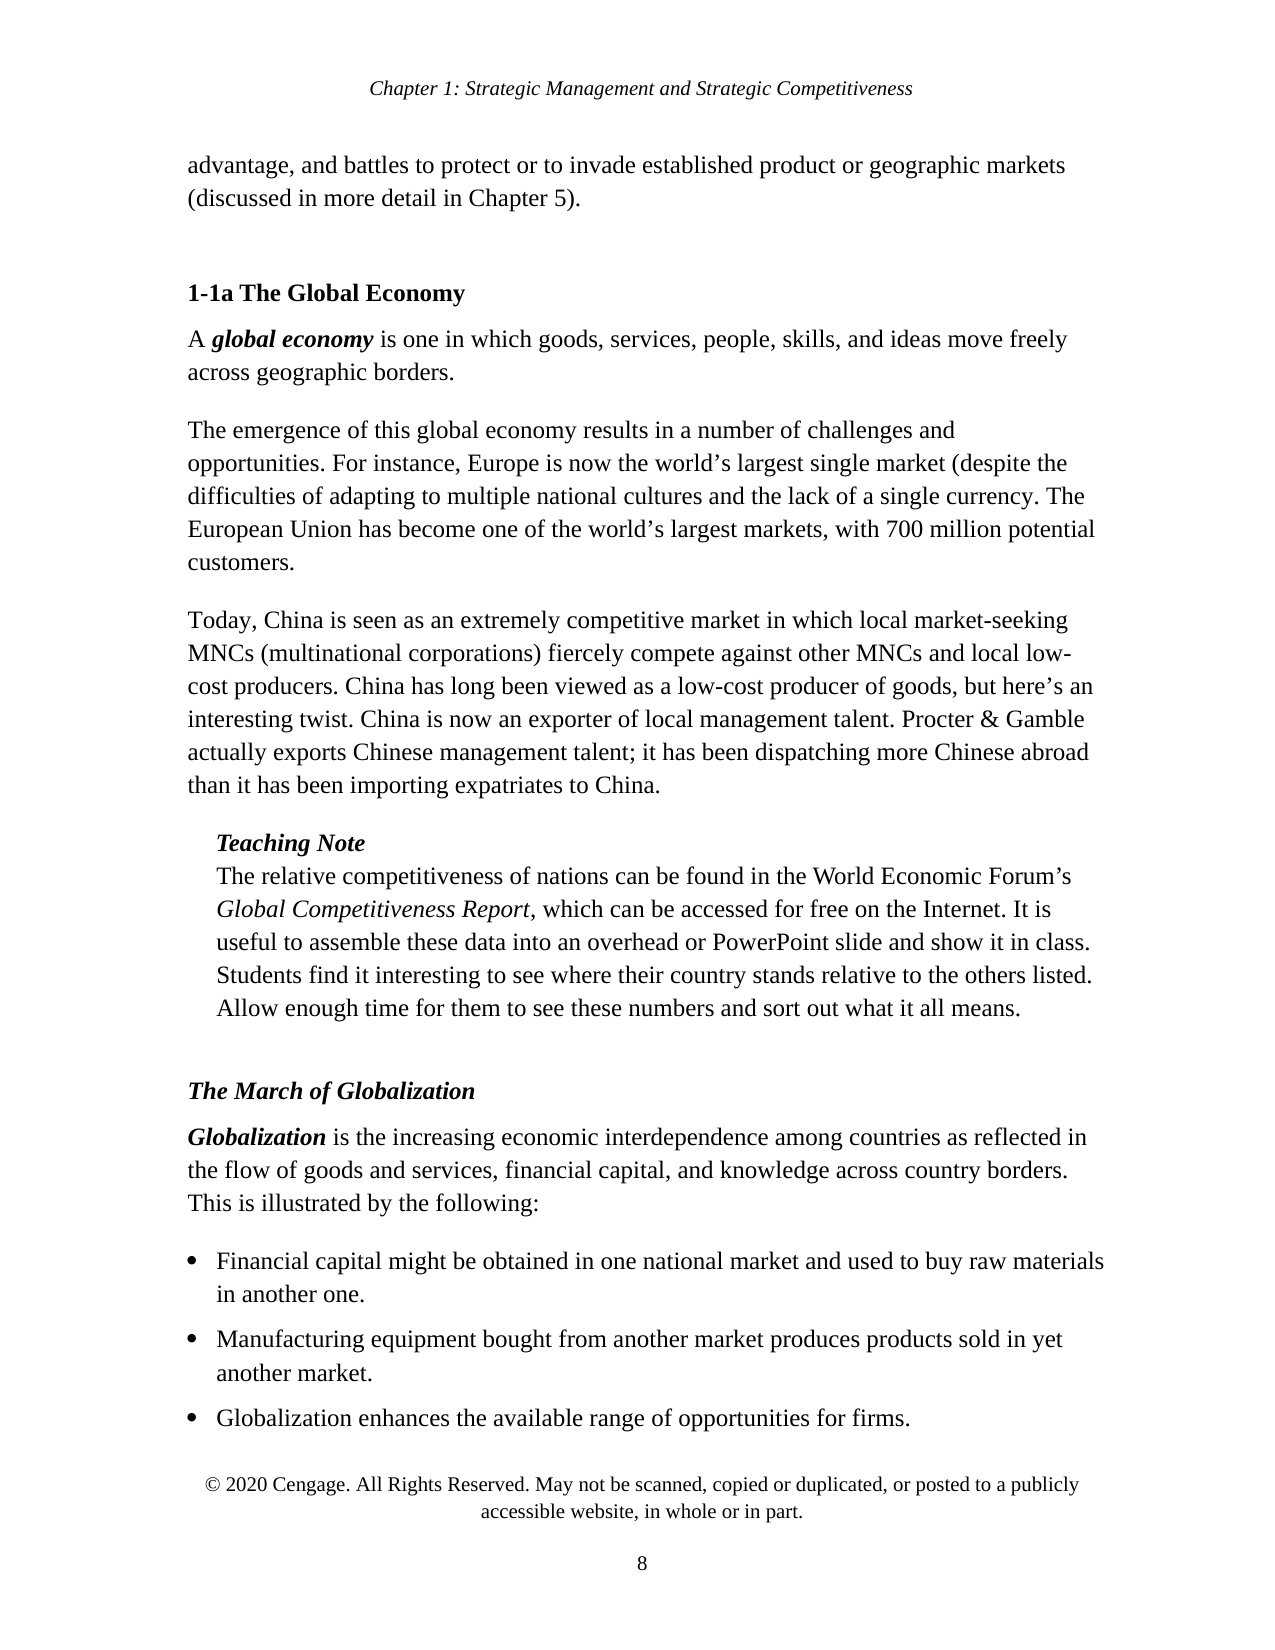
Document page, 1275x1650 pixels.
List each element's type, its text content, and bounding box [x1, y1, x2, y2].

subtitle The March of Globalization [187, 1076, 1125, 1105]
text The relative competitiveness of nations can be found in the World Economic Forum’s Global Competitiveness Report, which can be accessed for free on the Internet. It is useful to assemble these data into an overhead or PowerPoint slide and show it in class. Students find it interesting to see where their country stands relative to the others listed. Allow enough time for them to see these numbers and sort out what it all means. [216, 861, 1096, 1022]
text The emergence of this global economy results in a number of challenges and opportunities. For instance, Europe is now the world’s largest single market (despite the difficulties of adapting to multiple national cultures and the lack of a single currency. The European Union has become one of the world’s largest markets, with 700 million potential customers. [187, 415, 1096, 576]
text A global economy is one in which goods, services, people, skills, and ideas move freely across geographic borders. [187, 324, 1096, 386]
subtitle 1-1a The Global Economy [187, 278, 1096, 307]
text Globalization enhances the available range of opportunities for firms. [187, 1403, 1125, 1432]
text Manufacturing equipment bought from another market produces products sold in yet another market. [187, 1324, 1125, 1386]
text Today, China is seen as an extremely competitive market in which local market-seeking MNCs (multinational corporations) fiercely compete against other MNCs and local low-cost producers. China has long been viewed as a low-cost producer of goods, but here’s an interesting twist. China is now an exporter of local management talent. Procter & Gamble actually exports Chinese management talent; it has been dispatching more Chinese abroad than it has been importing expatriates to China. [187, 605, 1096, 799]
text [187, 150, 1096, 212]
text Financial capital might be obtained in one national market and used to buy raw materials in another one. [187, 1246, 1125, 1308]
text Globalization is the increasing economic interdependence among countries as reflected in the flow of goods and services, financial capital, and knowledge across country borders. This is illustrated by the following: [187, 1122, 1096, 1217]
text Teaching Note [216, 828, 1096, 857]
